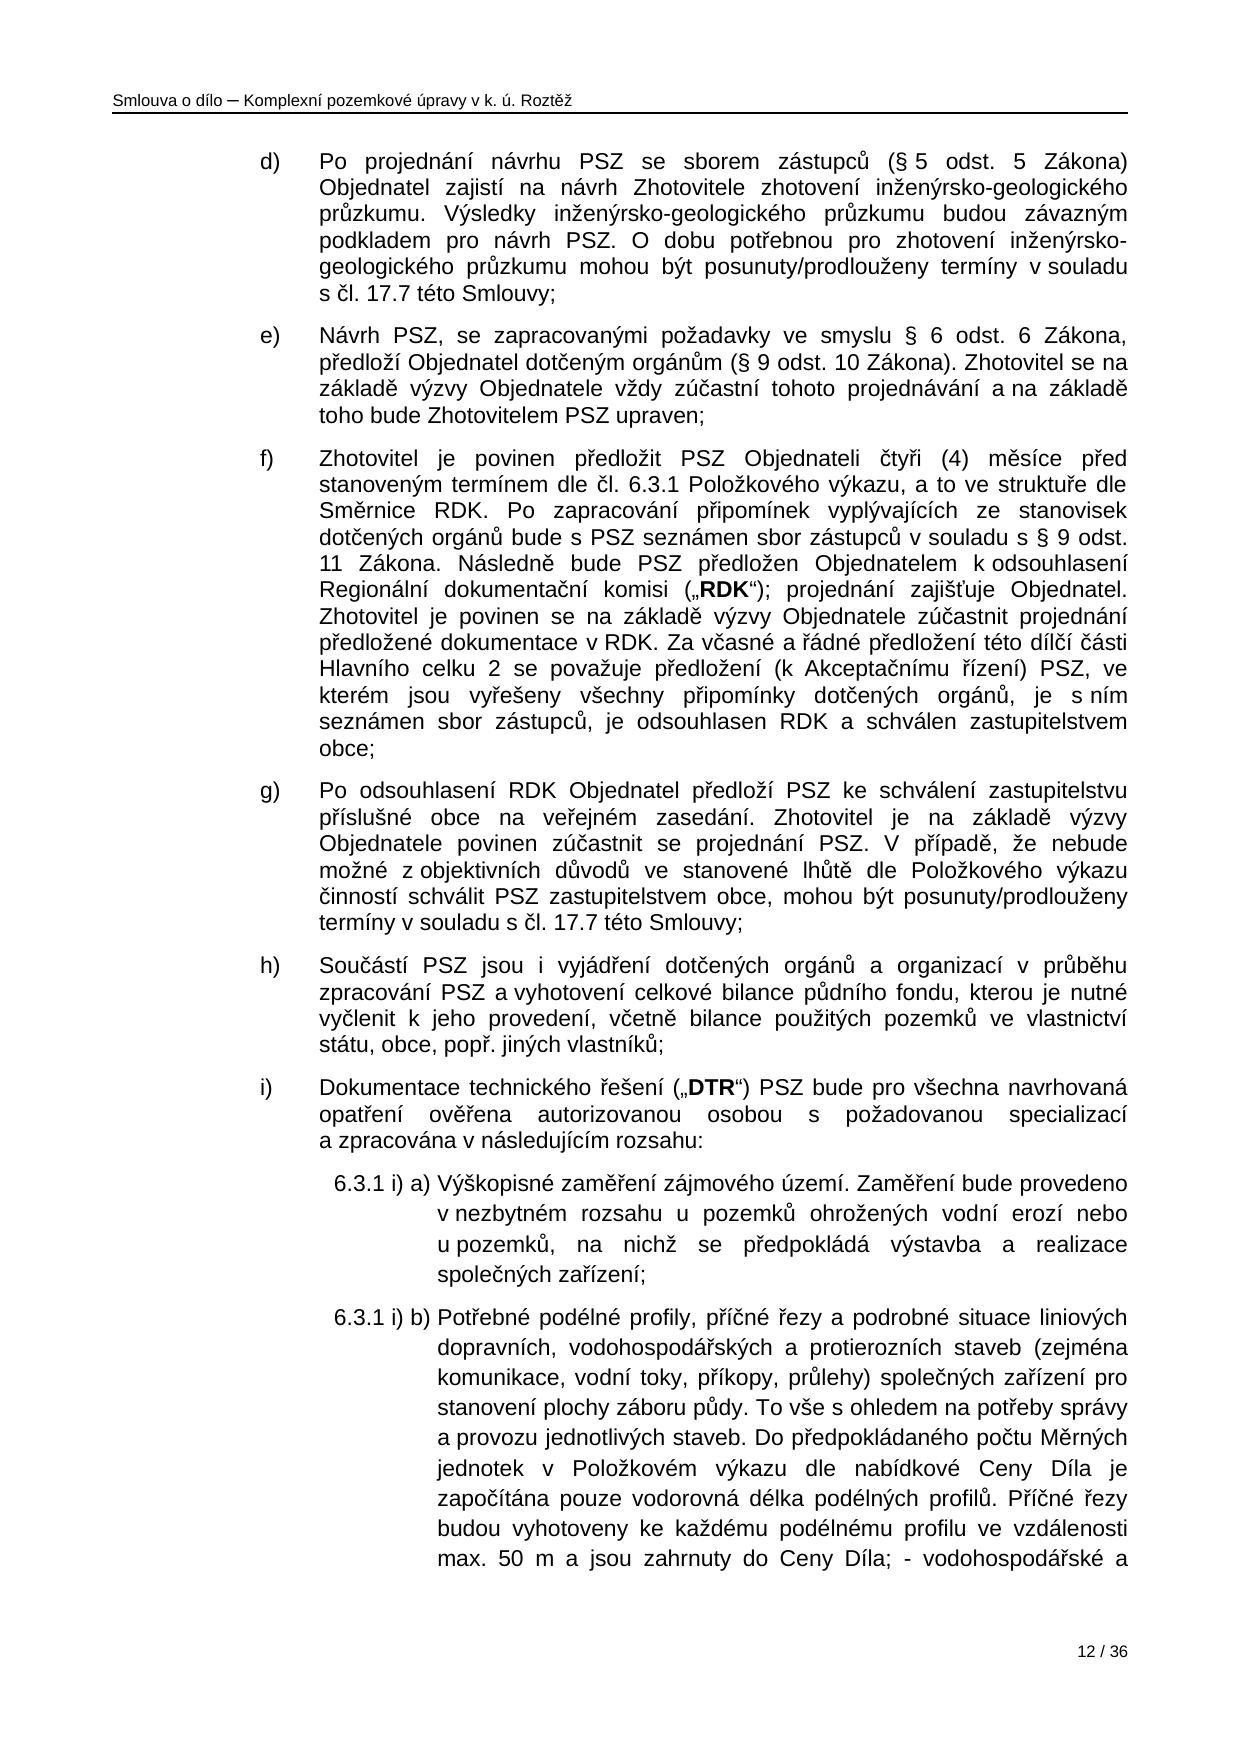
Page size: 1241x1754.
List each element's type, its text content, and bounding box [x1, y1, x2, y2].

list Návrh PSZ, se zapracovanými požadavky ve smyslu § 6 odst. 6 Zákona, předloží Objednatel dotčeným orgánům (§ 9 odst. 10 Zákona). Zhotovitel se na základě výzvy Objednatele vždy zúčastní tohoto projednávání a na základě toho bude Zhotovitelem PSZ upraven; [260, 322, 1128, 428]
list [334, 1303, 1128, 1571]
list Zhotovitel je povinen předložit PSZ Objednateli čtyři (4) měsíce před stanoveným termínem dle čl. 6.3.1 Položkového výkazu, a to ve struktuře dle Směrnice RDK. Po zapracování připomínek vyplývajících ze stanovisek dotčených orgánů bude s PSZ seznámen sbor zástupců v souladu s § 9 odst. 11 Zákona. Následně bude PSZ předložen Objednatelem k odsouhlasení Regionální dokumentační komisi („RDK“); projednání zajišťuje Objednatel. Zhotovitel je povinen se na základě výzvy Objednatele zúčastnit projednání předložené dokumentace v RDK. Za včasné a řádné předložení této dílčí části Hlavního celku 2 se považuje předložení (k Akceptačnímu řízení) PSZ, ve kterém jsou vyřešeny všechny připomínky dotčených orgánů, je s ním seznámen sbor zástupců, je odsouhlasen RDK a schválen zastupitelstvem obce; [260, 444, 1128, 761]
list Po projednání návrhu PSZ se sborem zástupců (§ 5 odst. 5 Zákona) Objednatel zajistí na návrh Zhotovitele zhotovení inženýrsko-geologického průzkumu. Výsledky inženýrsko-geologického průzkumu budou závazným podkladem pro návrh PSZ. O dobu potřebnou pro zhotovení inženýrsko-geologického průzkumu mohou být posunuty/prodlouženy termíny v souladu s čl. 17.7 této Smlouvy; [260, 148, 1128, 306]
list Součástí PSZ jsou i vyjádření dotčených orgánů a organizací v průběhu zpracování PSZ a vyhotovení celkové bilance půdního fondu, kterou je nutné vyčlenit k jeho provedení, včetně bilance použitých pozemků ve vlastnictví státu, obce, popř. jiných vlastníků; [260, 952, 1128, 1058]
list Po odsouhlasení RDK Objednatel předloží PSZ ke schválení zastupitelstvu příslušné obce na veřejném zasedání. Zhotovitel je na základě výzvy Objednatele povinen zúčastnit se projednání PSZ. V případě, že nebude možné z objektivních důvodů ve stanovené lhůtě dle Položkového výkazu činností schválit PSZ zastupitelstvem obce, mohou být posunuty/prodlouženy termíny v souladu s čl. 17.7 této Smlouvy; [260, 777, 1128, 936]
list Dokumentace technického řešení („DTR“) PSZ bude pro všechna navrhovaná opatření ověřena autorizovanou osobou s požadovanou specializací a zpracována v následujícím rozsahu: [260, 1074, 1128, 1153]
list Výškopisné zaměření zájmového území. Zaměření bude provedeno v nezbytném rozsahu u pozemků ohrožených vodní erozí nebo u pozemků, na nichž se předpokládá výstavba a realizace společných zařízení; [334, 1170, 1128, 1287]
